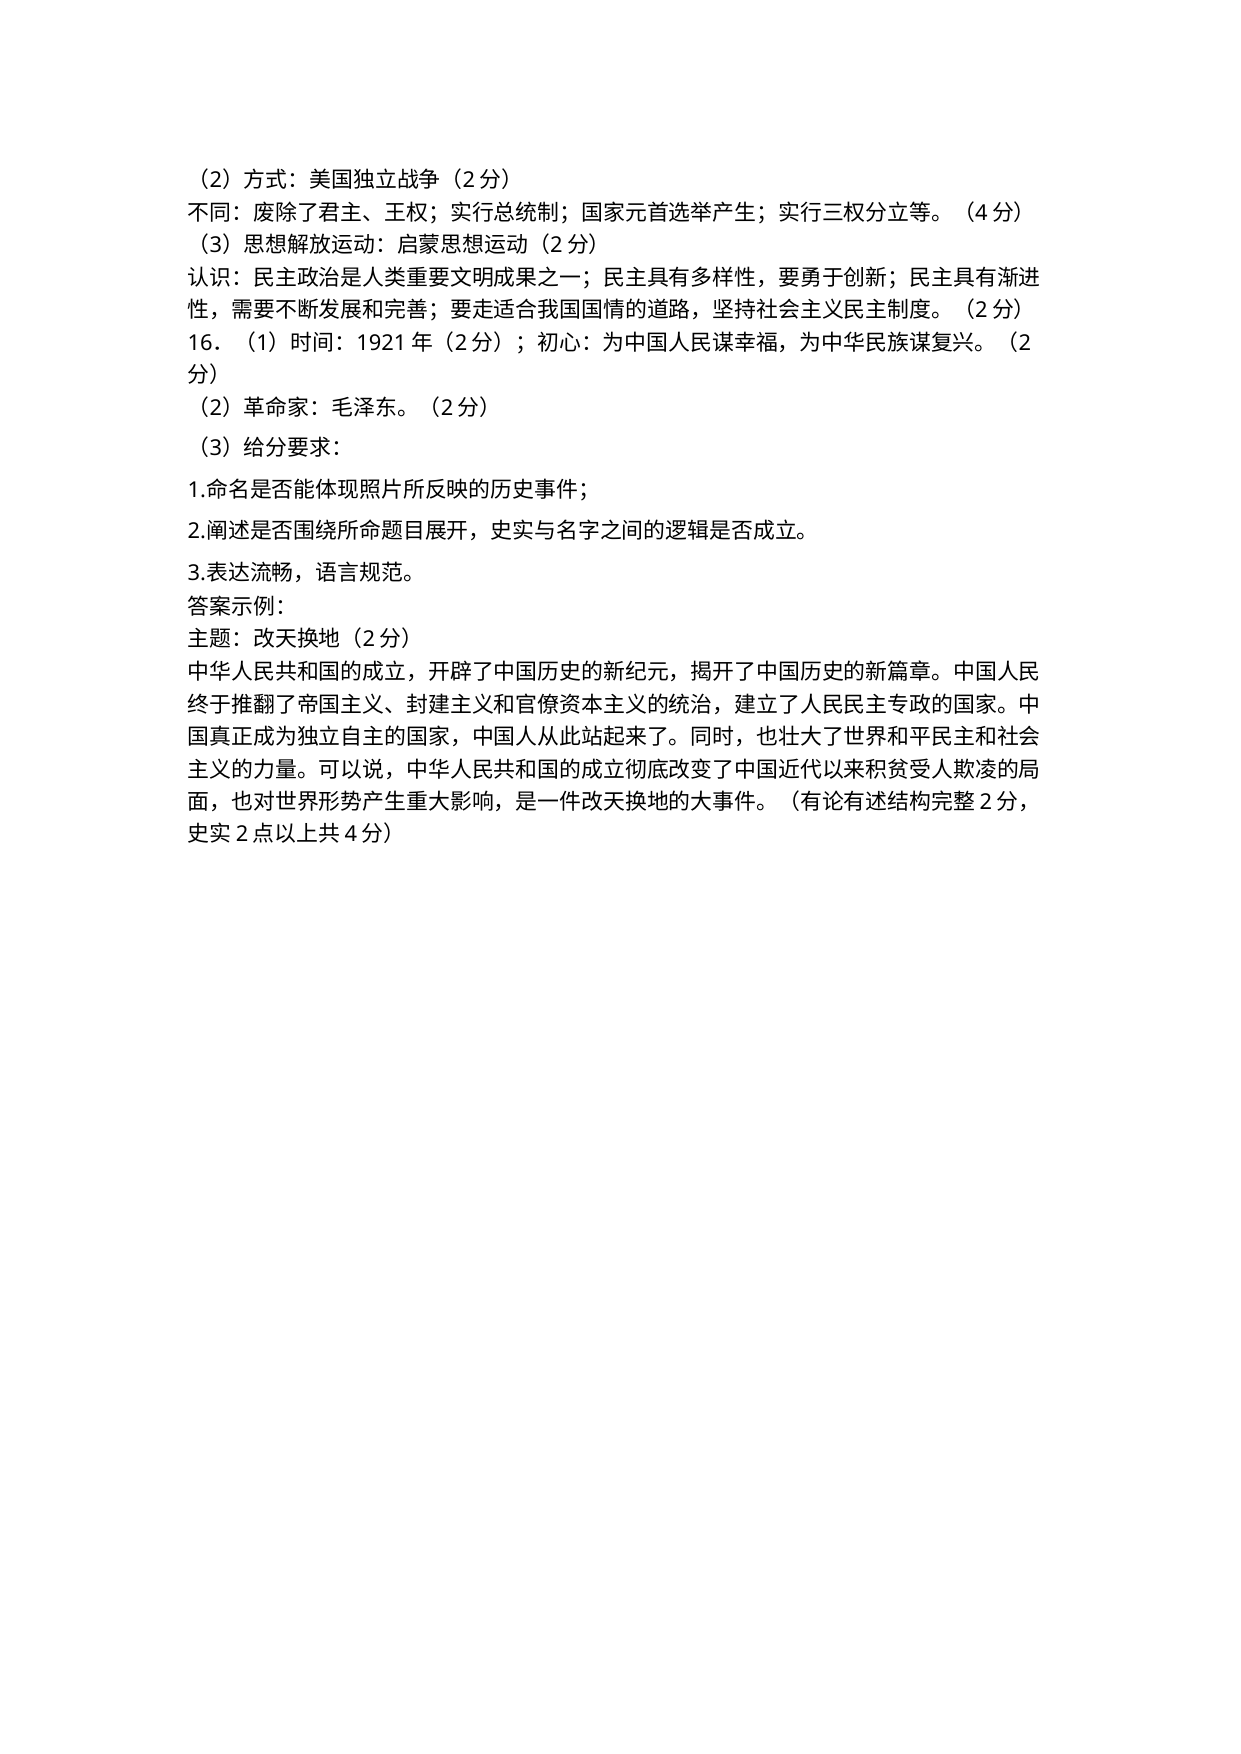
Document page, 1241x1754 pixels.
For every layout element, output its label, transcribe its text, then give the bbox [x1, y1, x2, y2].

text 中华人民共和国的成立，开辟了中国历史的新纪元，揭开了中国历史的新篇章。中国人民终于推翻了帝国主义、封建主义和官僚资本主义的统治，建立了人民民主专政的国家。中国真正成为独立自主的国家，中国人从此站起来了。同时，也壮大了世界和平民主和社会主义的力量。可以说，中华人民共和国的成立彻底改变了中国近代以来积贫受人欺凌的局面，也对世界形势产生重大影响，是一件改天换地的大事件。（有论有述结构完整2分，史实2点以上共4分） [187, 654, 1053, 849]
text 16．（1）时间：1921年（2分）；初心：为中国人民谋幸福，为中华民族谋复兴。（2分） [187, 324, 1053, 389]
text 2.阐述是否围绕所命题目展开，史实与名字之间的逻辑是否成立。 [187, 505, 1053, 547]
text 答案示例： [187, 589, 1053, 621]
text （3）给分要求： [187, 422, 1053, 464]
text 认识：民主政治是人类重要文明成果之一；民主具有多样性，要勇于创新；民主具有渐进性，需要不断发展和完善；要走适合我国国情的道路，坚持社会主义民主制度。（2分） [187, 259, 1053, 324]
text （3）思想解放运动：启蒙思想运动（2分） [187, 227, 1053, 259]
text 1.命名是否能体现照片所反映的历史事件； [187, 464, 1053, 505]
text 3.表达流畅，语言规范。 [187, 547, 1053, 589]
text （2）革命家：毛泽东。（2分） [187, 389, 1053, 422]
text 不同：废除了君主、王权；实行总统制；国家元首选举产生；实行三权分立等。（4分） [187, 194, 1053, 227]
text （2）方式：美国独立战争（2分） [187, 162, 244, 194]
text （2）方式：美国独立战争（2分） [309, 162, 1053, 194]
text 主题：改天换地（2分） [187, 621, 1053, 654]
